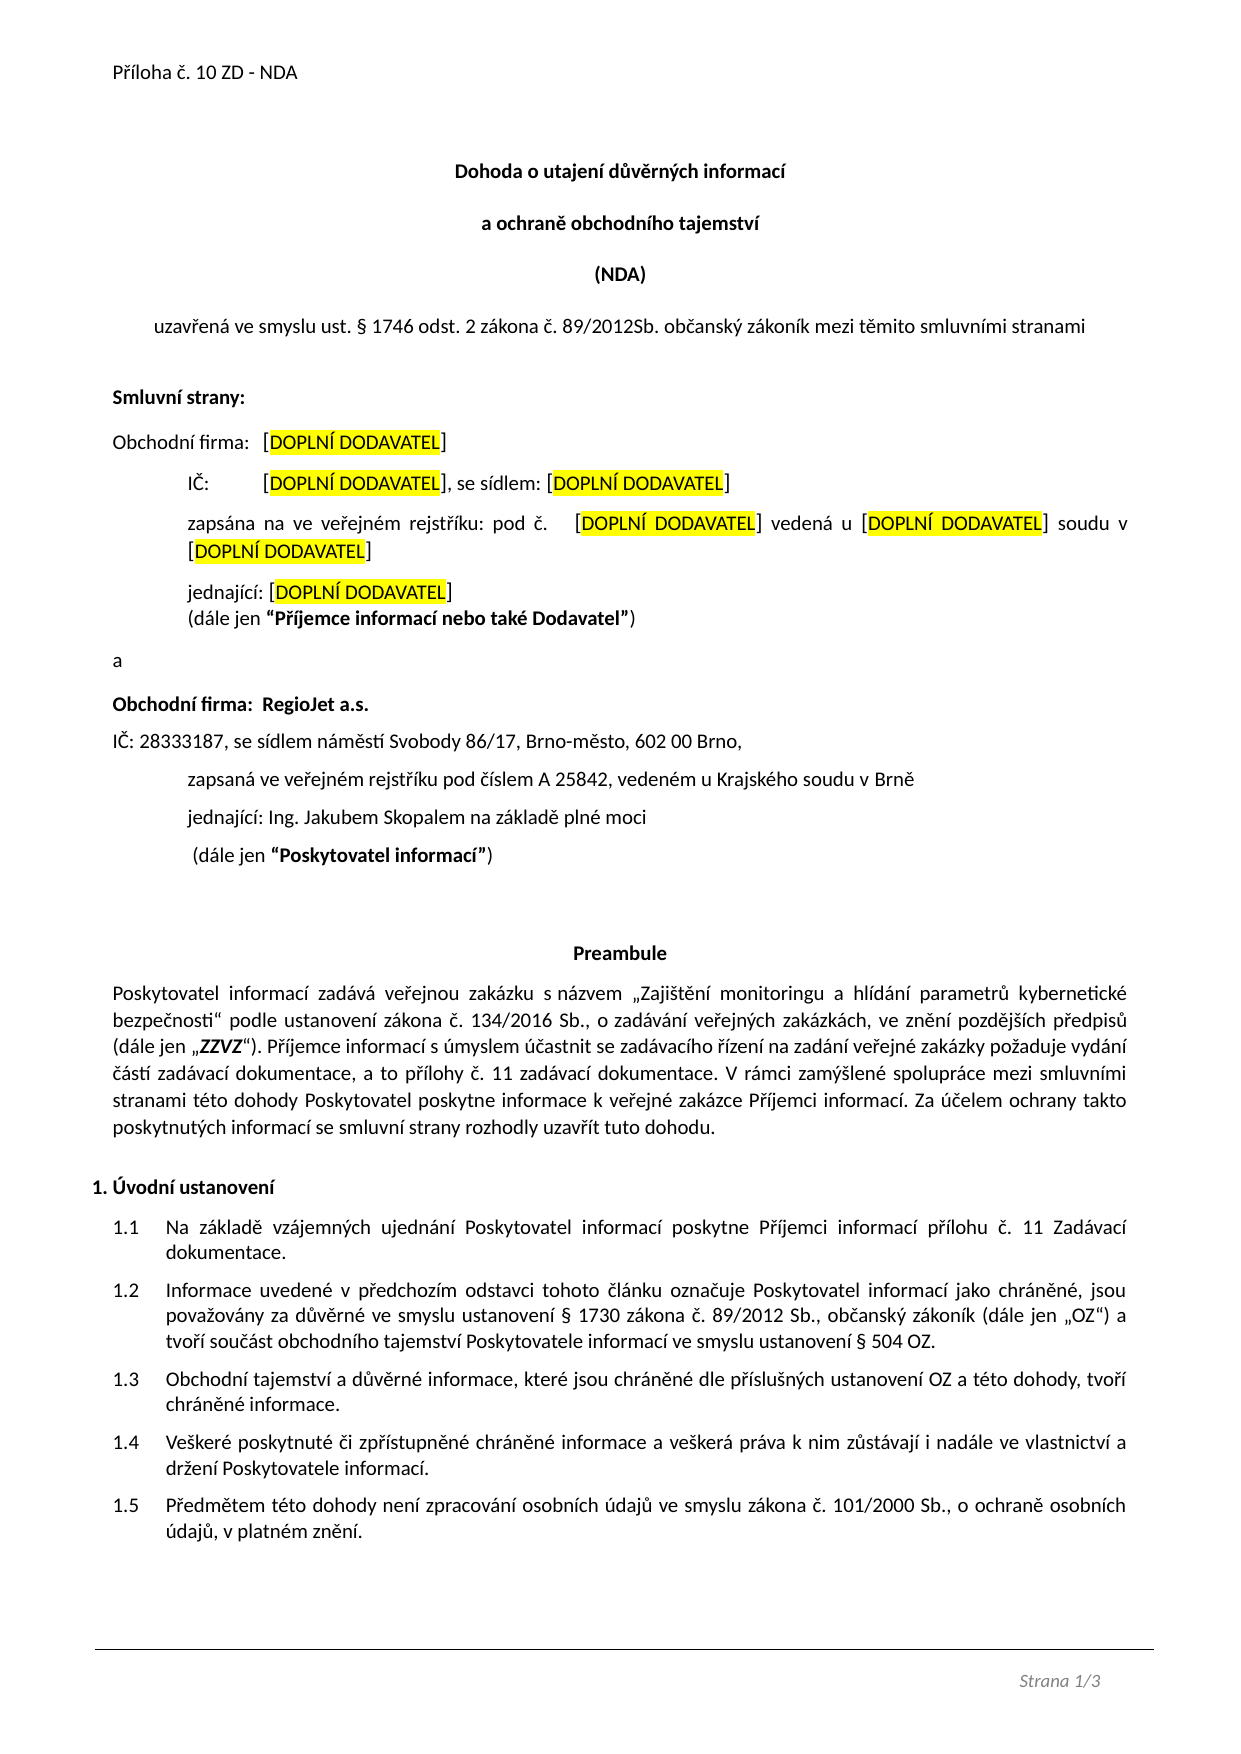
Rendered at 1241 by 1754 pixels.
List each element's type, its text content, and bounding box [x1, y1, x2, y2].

subtitle Úvodní ustanovení [112, 1174, 1128, 1200]
text jednající: [DOPLNÍ DODAVATEL] [187, 577, 1128, 605]
subtitle uzavřená ve smyslu ust. § 1746 odst. 2 zákona č. 89/2012Sb. občanský zákoník mezi těmito smluvními stranami [112, 313, 1128, 339]
list Obchodní tajemství a důvěrné informace, které jsou chráněné dle příslušných ustanovení OZ a této dohody, tvoří chráněné informace. [112, 1366, 1128, 1417]
list Na základě vzájemných ujednání Poskytovatel informací poskytne Příjemci informací přílohu č. 11 Zadávací dokumentace. [112, 1214, 1128, 1265]
text Obchodní firma: [DOPLNÍ DODAVATEL] [112, 427, 1128, 456]
text IČ: 28333187, se sídlem náměstí Svobody 86/17, Brno-město, 602 00 Brno, [112, 729, 1128, 754]
list Předmětem této dohody není zpracování osobních údajů ve smyslu zákona č. 101/2000 Sb., o ochraně osobních údajů, v platném znění. [112, 1493, 1128, 1543]
list Informace uvedené v předchozím odstavci tohoto článku označuje Poskytovatel informací jako chráněné, jsou považovány za důvěrné ve smyslu ustanovení § 1730 zákona č. 89/2012 Sb., občanský zákoník (dále jen „OZ“) a tvoří součást obchodního tajemství Poskytovatele informací ve smyslu ustanovení § 504 OZ. [112, 1277, 1128, 1353]
text Poskytovatel informací zadává veřejnou zakázku s názvem „Zajištění monitoringu a hlídání parametrů kybernetické bezpečnosti“ podle ustanovení zákona č. 134/2016 Sb., o zadávání veřejných zakázkách, ve znění pozdějších předpisů (dále jen „ZZVZ“). Příjemce informací s úmyslem účastnit se zadávacího řízení na zadání veřejné zakázky požaduje vydání částí zadávací dokumentace, a to přílohy č. 11 zadávací dokumentace. V rámci zamýšlené spolupráce mezi smluvními stranami této dohody Poskytovatel poskytne informace k veřejné zakázce Příjemci informací. Za účelem ochrany takto poskytnutých informací se smluvní strany rozhodly uzavřít tuto dohodu. [112, 980, 1128, 1140]
text IČ: [DOPLNÍ DODAVATEL], se sídlem: [DOPLNÍ DODAVATEL] [187, 468, 1128, 496]
text Preambule [112, 941, 1128, 966]
subtitle Dohoda o utajení důvěrných informací [112, 158, 1128, 183]
text Obchodní firma: RegioJet a.s. [112, 691, 1128, 716]
text zapsána na ve veřejném rejstříku: pod č. [DOPLNÍ DODAVATEL] vedená u [DOPLNÍ DODAVATEL] soudu v [DOPLNÍ DODAVATEL] [187, 508, 1128, 564]
list Veškeré poskytnuté či zpřístupněné chráněné informace a veškerá práva k nim zůstávají i nadále ve vlastnictví a držení Poskytovatele informací. [112, 1429, 1128, 1480]
text zapsaná ve veřejném rejstříku pod číslem A 25842, vedeném u Krajského soudu v Brně [187, 767, 1128, 792]
text jednající: Ing. Jakubem Skopalem na základě plné moci [187, 804, 1128, 830]
text a [112, 647, 1128, 673]
text (dále jen “Poskytovatel informací”) [112, 842, 1128, 868]
text (dále jen “Příjemce informací nebo také Dodavatel”) [187, 605, 1128, 631]
subtitle a ochraně obchodního tajemství [112, 210, 1128, 235]
text Smluvní strany: [112, 384, 1128, 409]
subtitle (NDA) [112, 262, 1128, 287]
